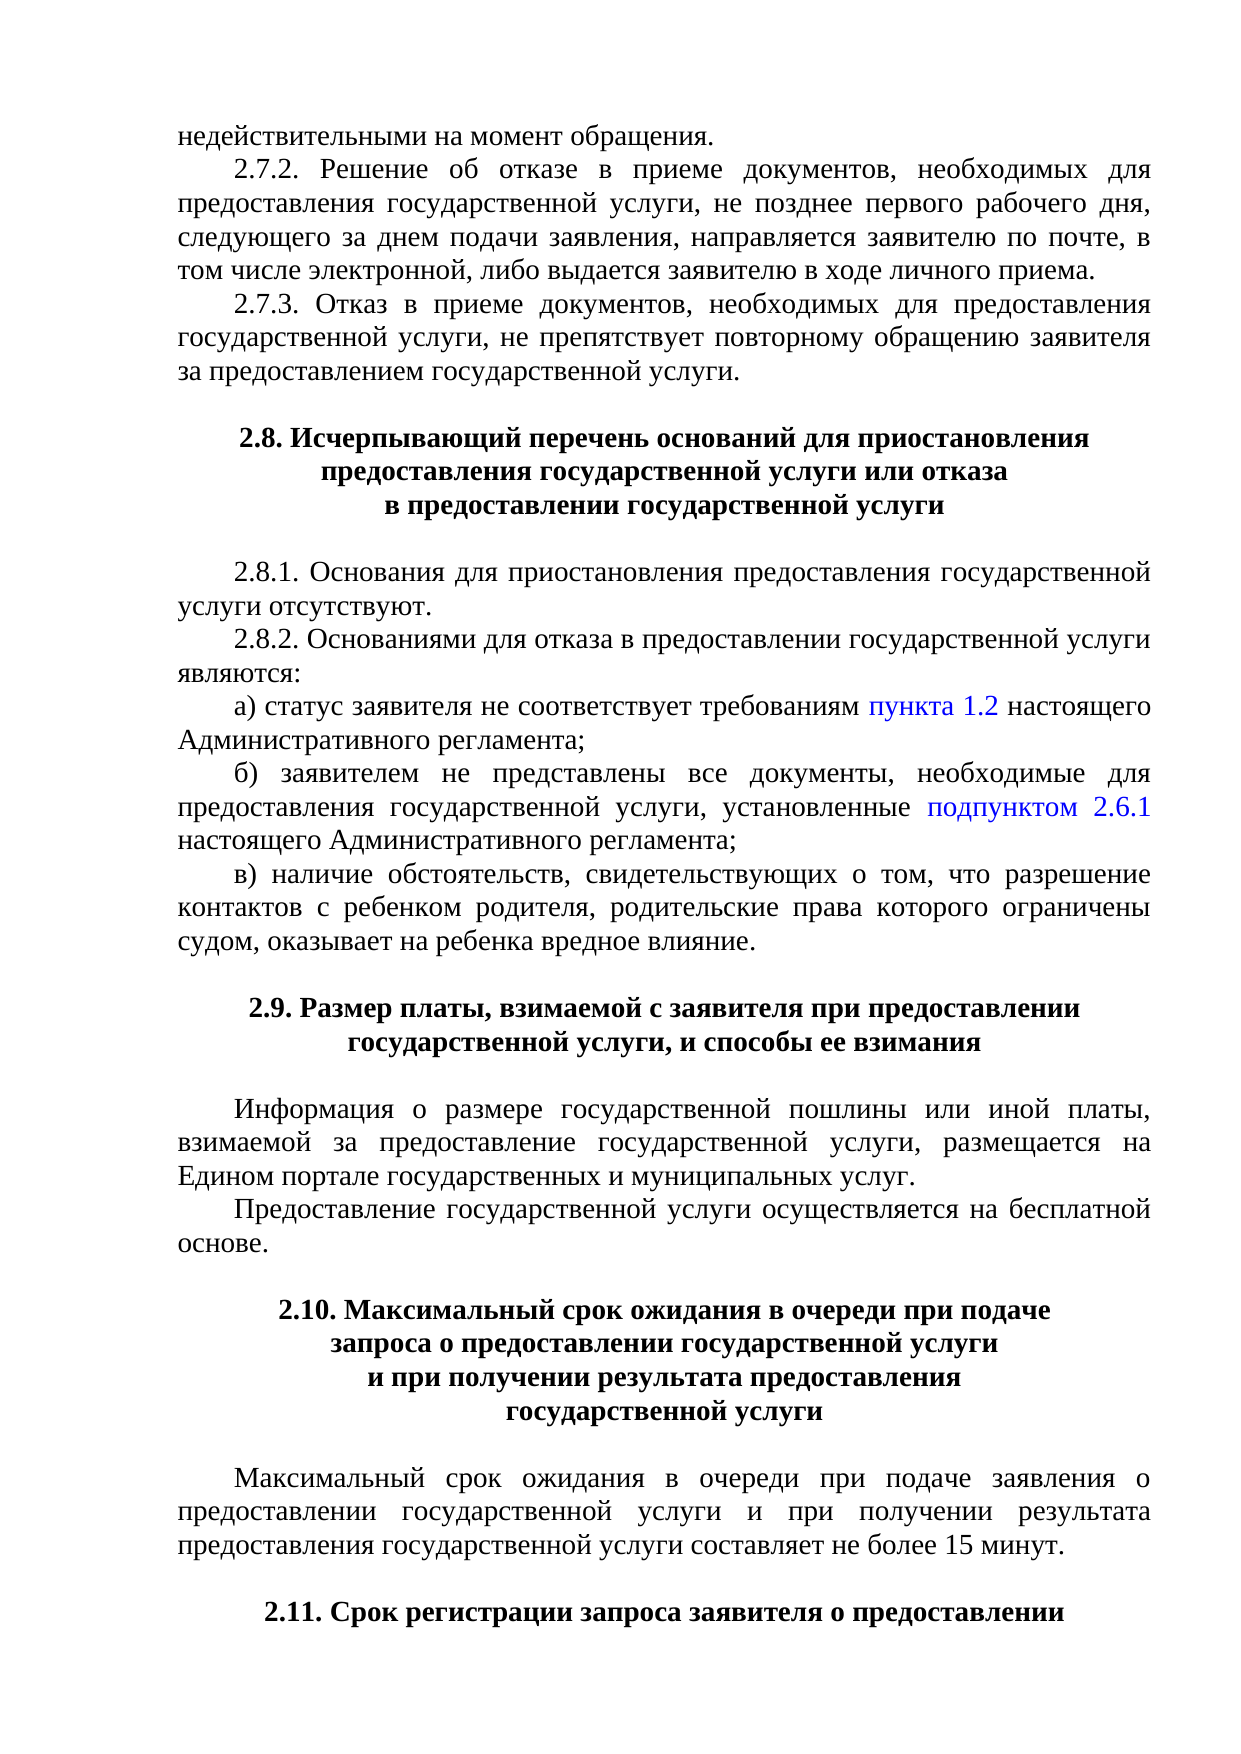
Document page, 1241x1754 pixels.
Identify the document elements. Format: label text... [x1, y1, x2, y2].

text б) заявителем не представлены все документы, необходимые для предоставления государственной услуги, установленные подпунктом 2.6.1 настоящего Административного регламента; [177, 755, 1152, 856]
text 2.8.2. Основаниями для отказа в предоставлении государственной услуги являются: [177, 621, 1152, 688]
title государственной услуги [177, 1393, 1152, 1426]
title запроса о предоставлении государственной услуги [177, 1326, 1152, 1359]
title 2.11. Срок регистрации запроса заявителя о предоставлении [177, 1594, 1152, 1627]
text 2.8.1. Основания для приостановления предоставления государственной услуги отсутствуют. [177, 554, 1152, 621]
text Информация о размере государственной пошлины или иной платы, взимаемой за предоставление государственной услуги, размещается на Едином портале государственных и муниципальных услуг. [177, 1091, 1152, 1191]
title в предоставлении государственной услуги [177, 487, 1152, 521]
title 2.9. Размер платы, взимаемой с заявителя при предоставлении [177, 990, 1152, 1024]
title предоставления государственной услуги или отказа [177, 453, 1152, 487]
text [177, 118, 1152, 152]
title 2.10. Максимальный срок ожидания в очереди при подаче [177, 1292, 1152, 1326]
text 2.7.3. Отказ в приеме документов, необходимых для предоставления государственной услуги, не препятствует повторному обращению заявителя за предоставлением государственной услуги. [177, 286, 1152, 386]
title 2.8. Исчерпывающий перечень оснований для приостановления [177, 420, 1152, 453]
text а) статус заявителя не соответствует требованиям пункта 1.2 настоящего Административного регламента; [177, 688, 1152, 755]
text 2.7.2. Решение об отказе в приеме документов, необходимых для предоставления государственной услуги, не позднее первого рабочего дня, следующего за днем подачи заявления, направляется заявителю по почте, в том числе электронной, либо выдается заявителю в ходе личного приема. [177, 152, 1152, 286]
text Предоставление государственной услуги осуществляется на бесплатной основе. [177, 1191, 1152, 1258]
text в) наличие обстоятельств, свидетельствующих о том, что разрешение контактов с ребенком родителя, родительские права которого ограничены судом, оказывает на ребенка вредное влияние. [177, 856, 1152, 957]
title государственной услуги, и способы ее взимания [177, 1024, 1152, 1057]
title и при получении результата предоставления [177, 1359, 1152, 1393]
text Максимальный срок ожидания в очереди при подаче заявления о предоставлении государственной услуги и при получении результата предоставления государственной услуги составляет не более 15 минут. [177, 1460, 1152, 1560]
